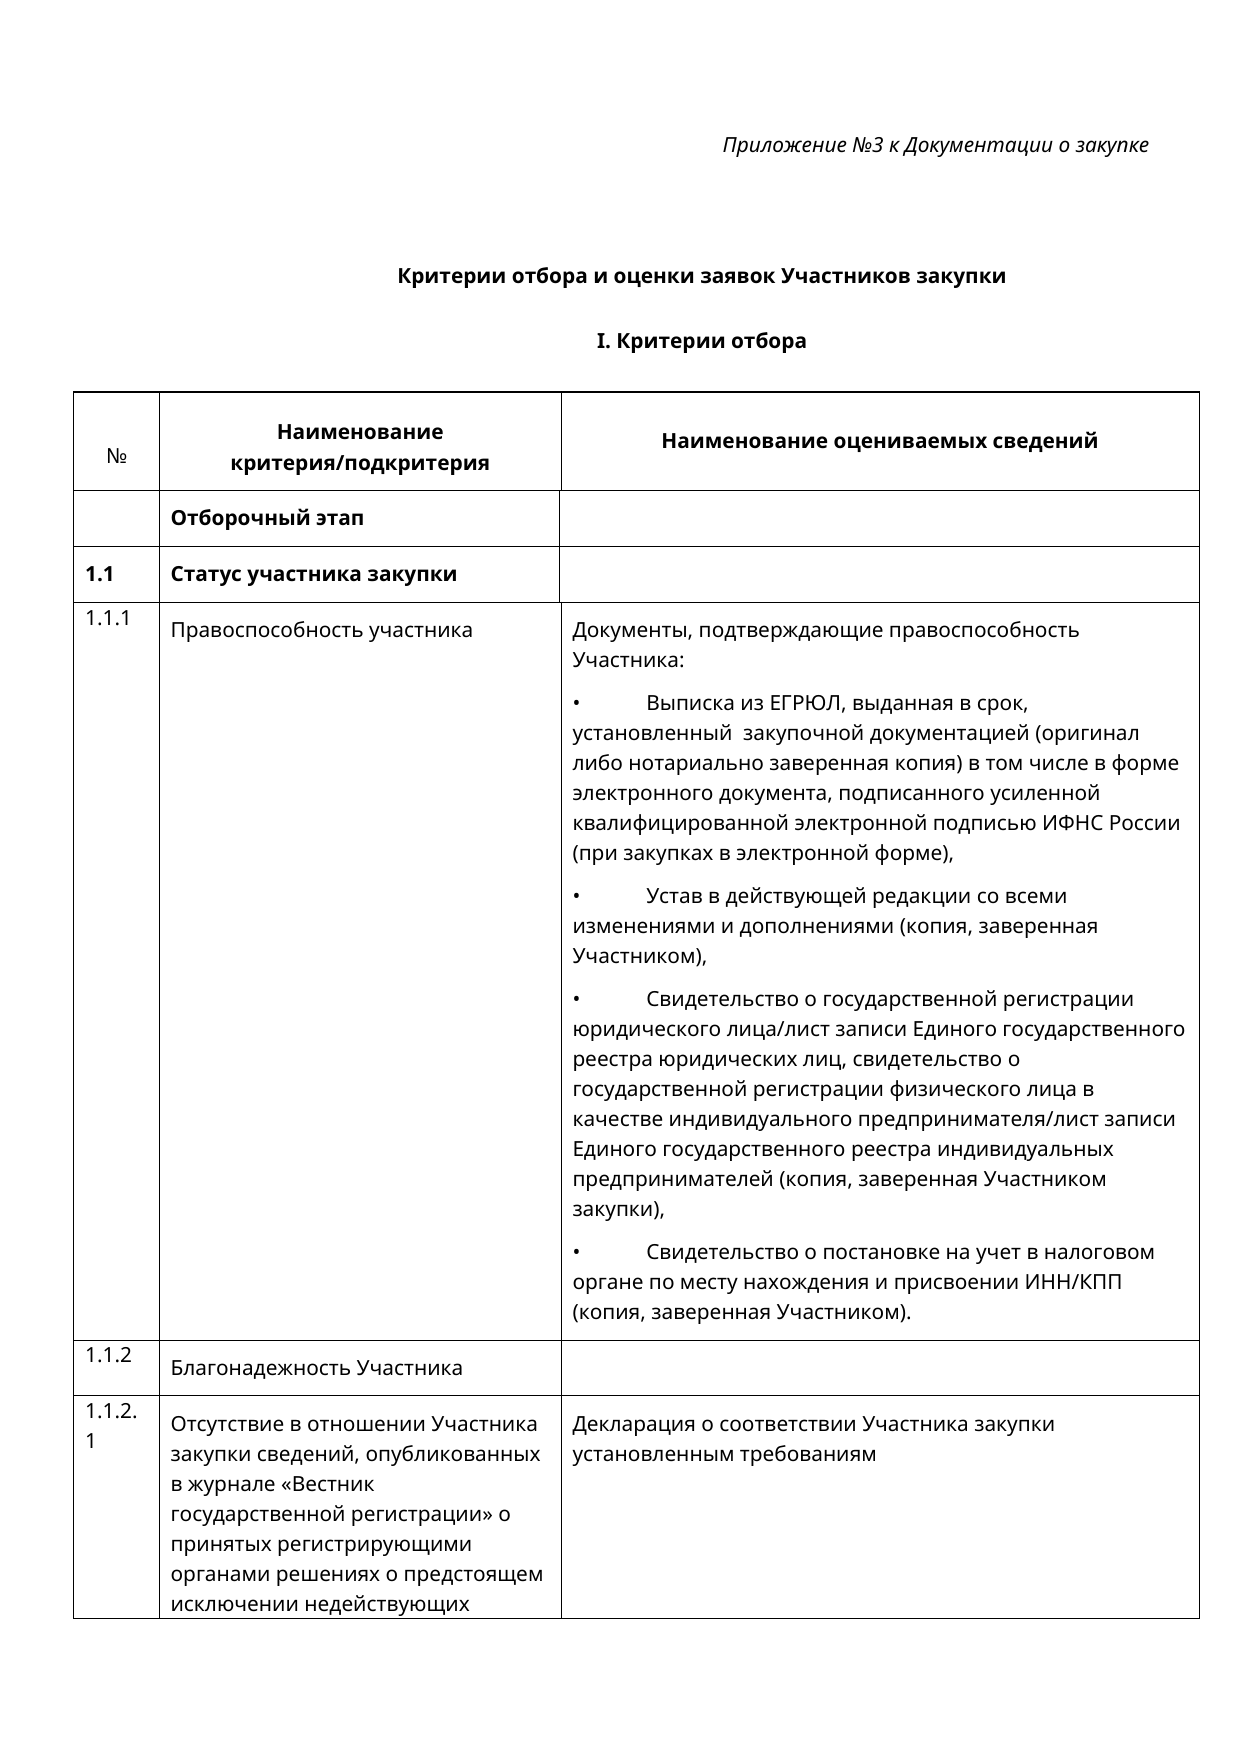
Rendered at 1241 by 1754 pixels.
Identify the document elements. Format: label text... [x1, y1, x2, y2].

list Критерии отбора и оценки заявок Участников закупки [252, 261, 1152, 289]
table_cell 1.1.1 [74, 603, 159, 1339]
table_cell Правоспособность участника [160, 603, 561, 1339]
table_cell Документы, подтверждающие правоспособность Участника: • Выписка из ЕГРЮЛ, выданная в срок, установленный закупочной документацией (оригинал либо нотариально заверенная копия) в том числе в форме электронного документа, подписанного усиленной квалифицированной электронной подписью ИФНС России (при закупках в электронной форме), • Устав в действующей редакции со всеми изменениями и дополнениями (копия, заверенная Участником), • Свидетельство о государственной регистрации юридического лица/лист записи Единого государственного реестра юридических лиц, свидетельство о государственной регистрации физического лица в качестве индивидуального предпринимателя/лист записи Единого государственного реестра индивидуальных предпринимателей (копия, заверенная Участником закупки), • Свидетельство о постановке на учет в налоговом органе по месту нахождения и присвоении ИНН/КПП (копия, заверенная Участником). [562, 603, 1199, 1339]
table_header Наименование оцениваемых сведений [562, 393, 1199, 490]
table_cell Отборочный этап [160, 491, 559, 546]
table_cell 1.1.2.1 [74, 1396, 159, 1618]
table_cell [74, 491, 159, 546]
table_cell [560, 491, 1199, 546]
table_header Наименование критерия/подкритерия [160, 393, 561, 490]
table_cell 1.1 [74, 547, 159, 602]
table_header № [74, 393, 159, 490]
table_cell Статус участника закупки [160, 547, 559, 602]
table_cell Благонадежность Участника [160, 1341, 561, 1395]
table_cell 1.1.2 [74, 1341, 159, 1395]
list I. Критерии отбора [252, 326, 1152, 355]
table_cell [560, 547, 1199, 602]
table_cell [562, 1396, 1199, 1618]
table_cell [160, 1396, 561, 1618]
table_cell [562, 1341, 1199, 1395]
list Приложение №3 к Документации о закупке [252, 131, 1152, 159]
